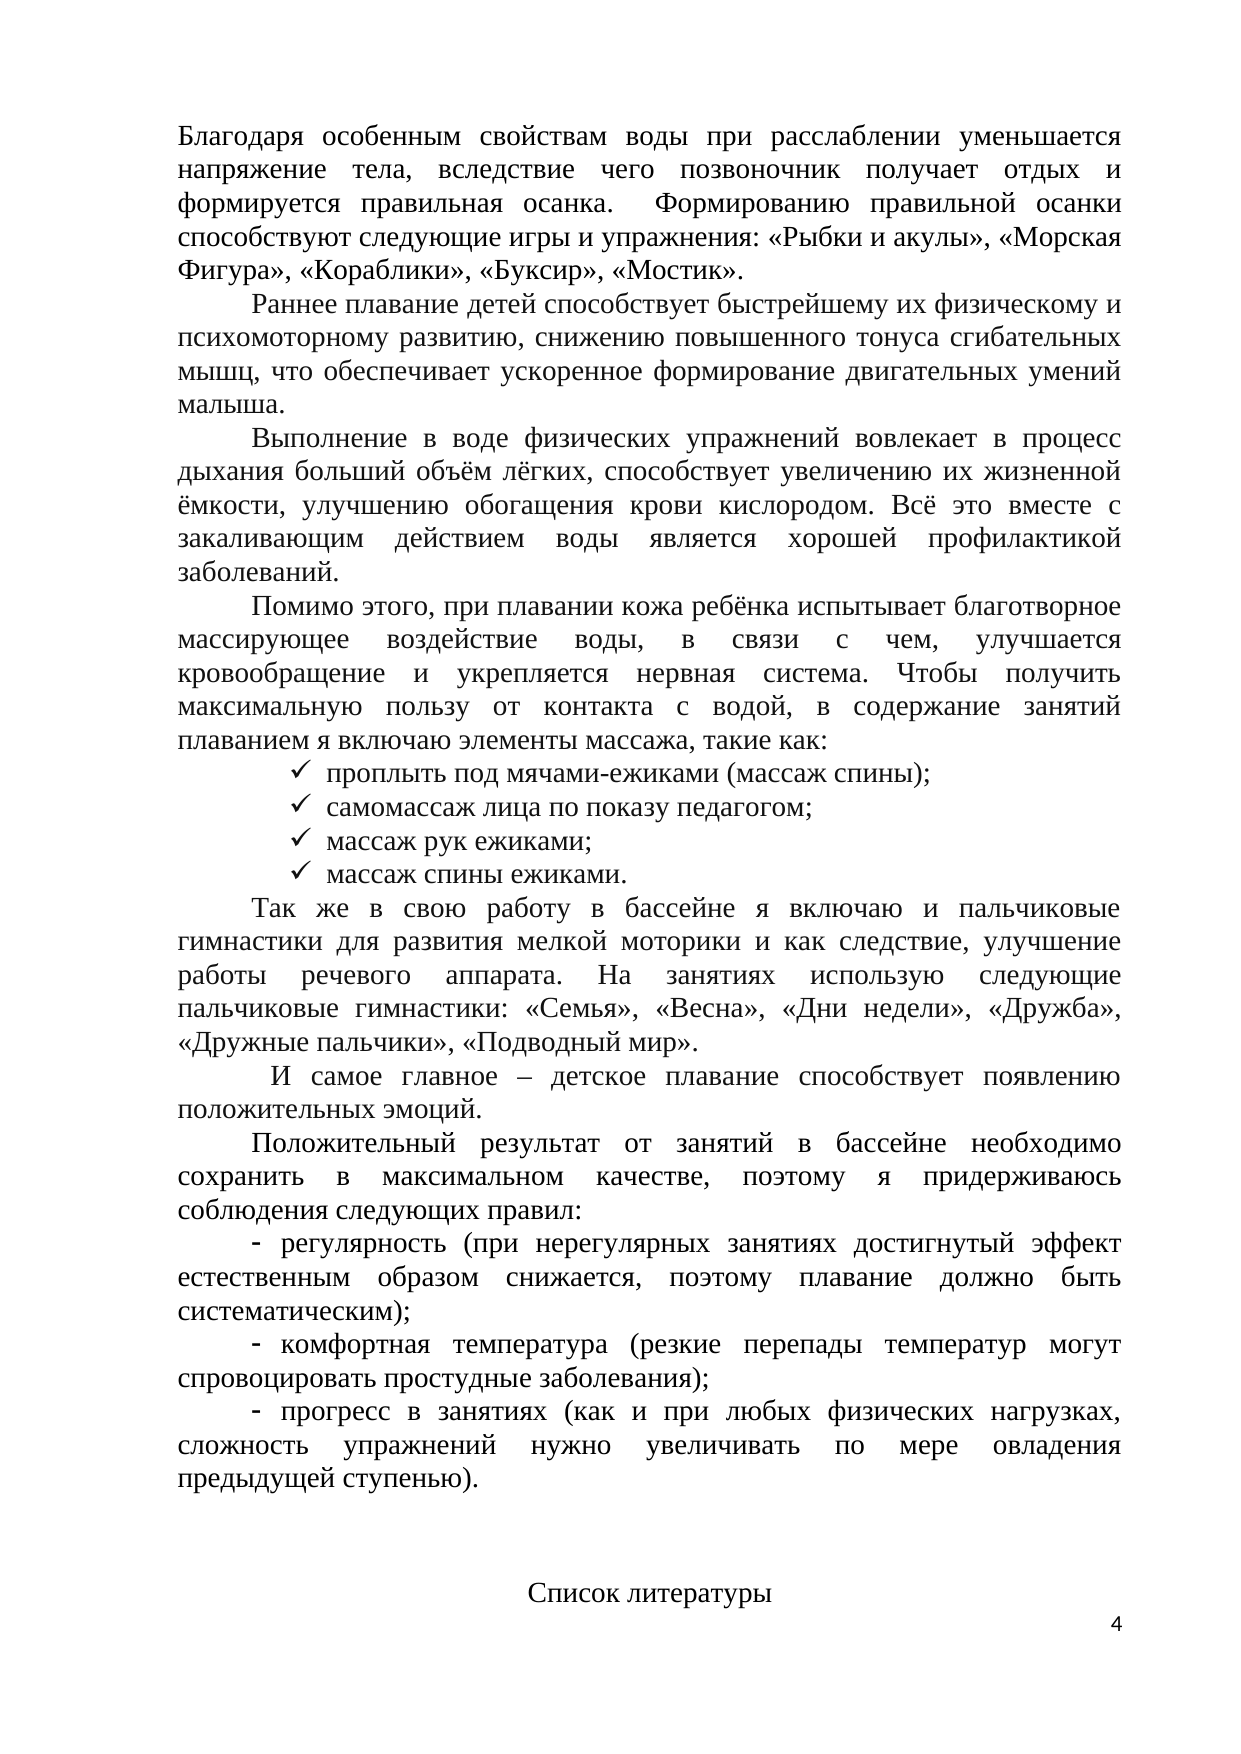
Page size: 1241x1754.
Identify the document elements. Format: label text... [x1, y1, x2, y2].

text Раннее плавание детей способствует быстрейшему их физическому и психомоторному развитию, снижению повышенного тонуса сгибательных мышц, что обеспечивает ускоренное формирование двигательных умений малыша. [177, 286, 1122, 420]
list самомассаж лица по показу педагогом; [288, 789, 1122, 823]
list массаж рук ежиками; [288, 823, 1122, 856]
text И самое главное – детское плавание способствует появлению положительных эмоций. [177, 1058, 1122, 1125]
list массаж спины ежиками. [288, 856, 1122, 890]
list прогресс в занятиях (как и при любых физических нагрузках, сложность упражнений нужно увеличивать по мере овладения предыдущей ступенью). [177, 1393, 1122, 1494]
list регулярность (при нерегулярных занятиях достигнутый эффект естественным образом снижается, поэтому плавание должно быть систематическим); [177, 1225, 1122, 1326]
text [177, 118, 1122, 286]
text Список литературы [177, 1576, 1122, 1609]
text Выполнение в воде физических упражнений вовлекает в процесс дыхания больший объём лёгких, способствует увеличению их жизненной ёмкости, улучшению обогащения крови кислородом. Всё это вместе с закаливающим действием воды является хорошей профилактикой заболеваний. [177, 420, 1122, 588]
text Так же в свою работу в бассейне я включаю и пальчиковые гимнастики для развития мелкой моторики и как следствие, улучшение работы речевого аппарата. На занятиях использую следующие пальчиковые гимнастики: «Семья», «Весна», «Дни недели», «Дружба», «Дружные пальчики», «Подводный мир». [177, 890, 1122, 1058]
text Помимо этого, при плавании кожа ребёнка испытывает благотворное массирующее воздействие воды, в связи с чем, улучшается кровообращение и укрепляется нервная система. Чтобы получить максимальную пользу от контакта с водой, в содержание занятий плаванием я включаю элементы массажа, такие как: [177, 588, 1122, 755]
list проплыть под мячами-ежиками (массаж спины); [288, 755, 1122, 789]
text Положительный результат от занятий в бассейне необходимо сохранить в максимальном качестве, поэтому я придерживаюсь соблюдения следующих правил: [177, 1125, 1122, 1225]
list комфортная температура (резкие перепады температур могут спровоцировать простудные заболевания); [177, 1326, 1122, 1393]
